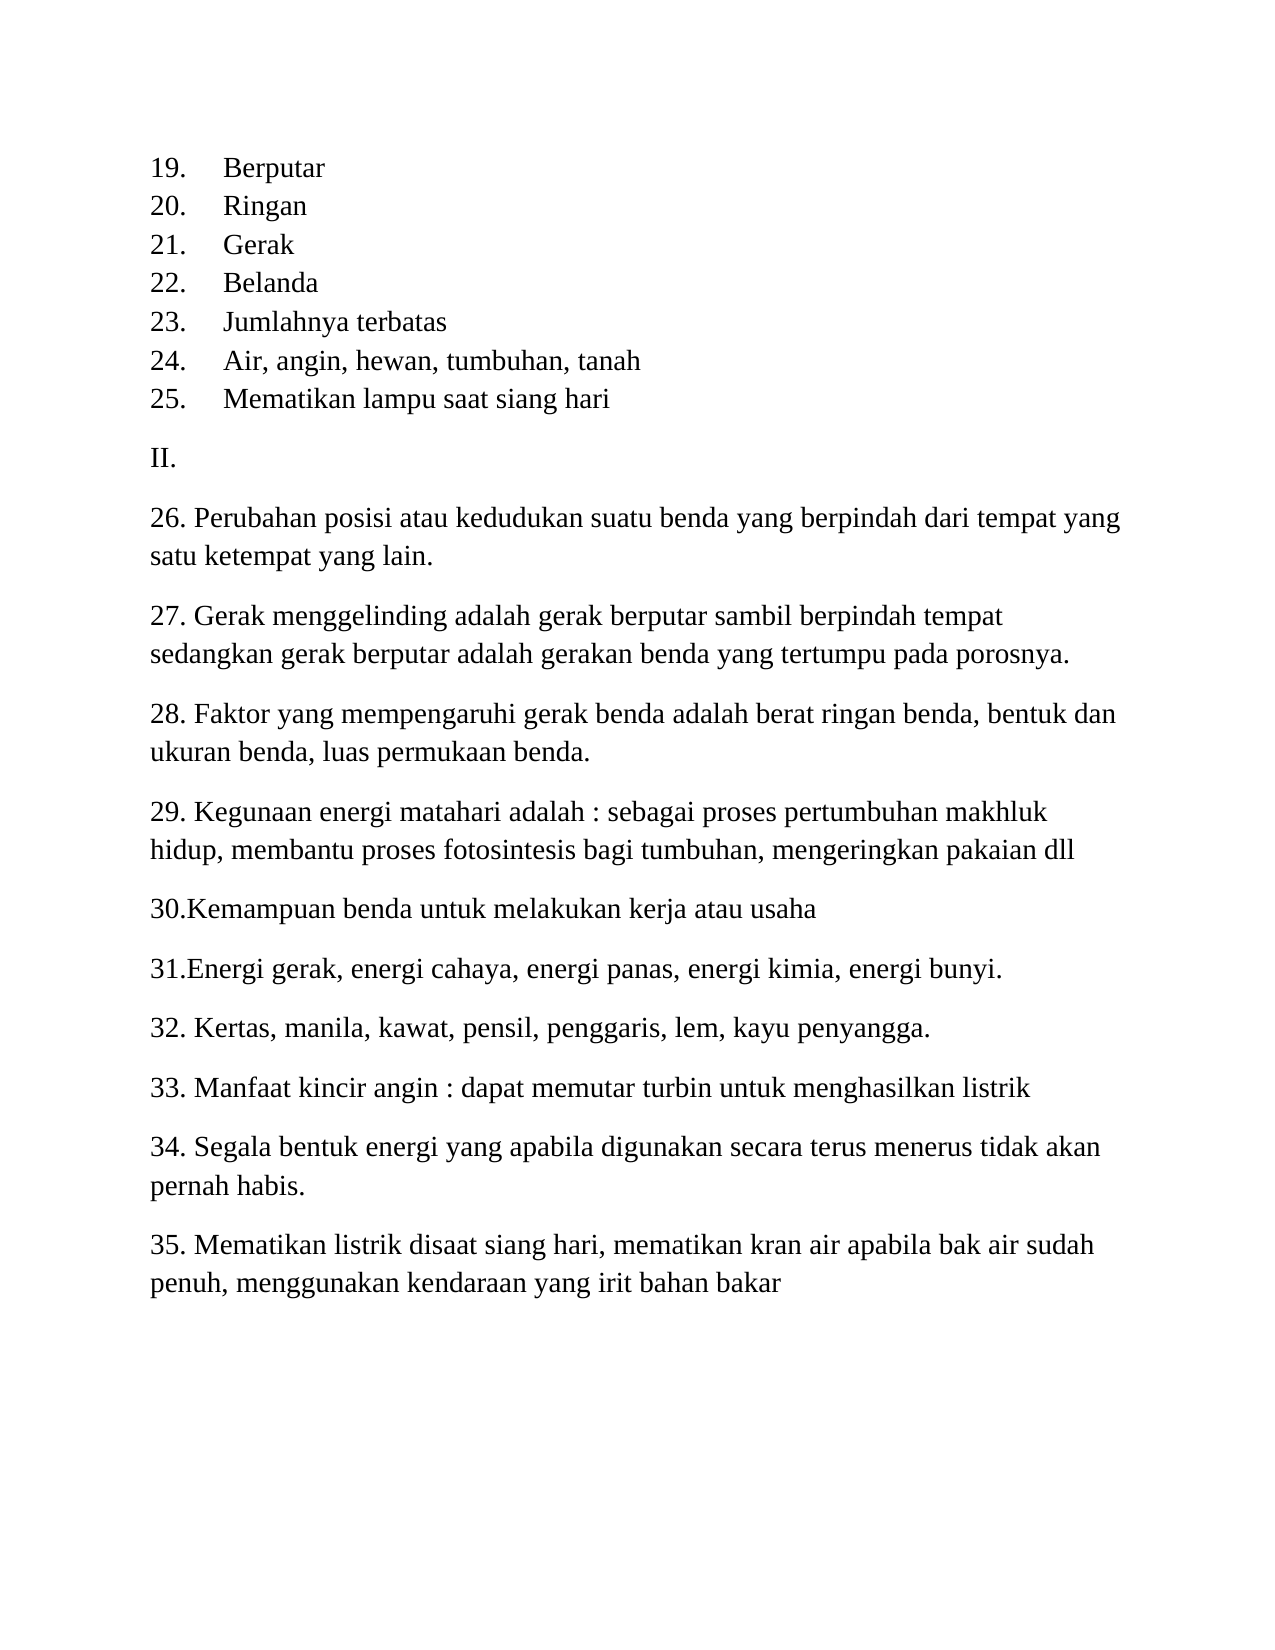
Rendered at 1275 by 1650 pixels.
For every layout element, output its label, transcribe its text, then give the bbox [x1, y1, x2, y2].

text 26. Perubahan posisi atau kedudukan suatu benda yang berpindah dari tempat yang satu ketempat yang lain. [150, 500, 1125, 572]
text 27. Gerak menggelinding adalah gerak berputar sambil berpindah tempat sedangkan gerak berputar adalah gerakan benda yang tertumpu pada porosnya. [150, 598, 1125, 670]
text 35. Mematikan listrik disaat siang hari, mematikan kran air apabila bak air sudah penuh, menggunakan kendaraan yang irit bahan bakar [150, 1227, 1125, 1299]
text II. [150, 441, 1125, 474]
text 34. Segala bentuk energi yang apabila digunakan secara terus menerus tidak akan pernah habis. [150, 1129, 1125, 1201]
text 32. Kertas, manila, kawat, pensil, penggaris, lem, kayu penyangga. [150, 1010, 1125, 1044]
text 29. Kegunaan energi matahari adalah : sebagai proses pertumbuhan makhluk hidup, membantu proses fotosintesis bagi tumbuhan, mengeringkan pakaian dll [150, 794, 1125, 866]
text 33. Manfaat kincir angin : dapat memutar turbin untuk menghasilkan listrik [150, 1070, 1125, 1103]
text 30.Kemampuan benda untuk melakukan kerja atau usaha [150, 892, 1125, 925]
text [150, 150, 1125, 415]
text 31.Energi gerak, energi cahaya, energi panas, energi kimia, energi bunyi. [150, 951, 1125, 984]
text 28. Faktor yang mempengaruhi gerak benda adalah berat ringan benda, bentuk dan ukuran benda, luas permukaan benda. [150, 696, 1125, 768]
